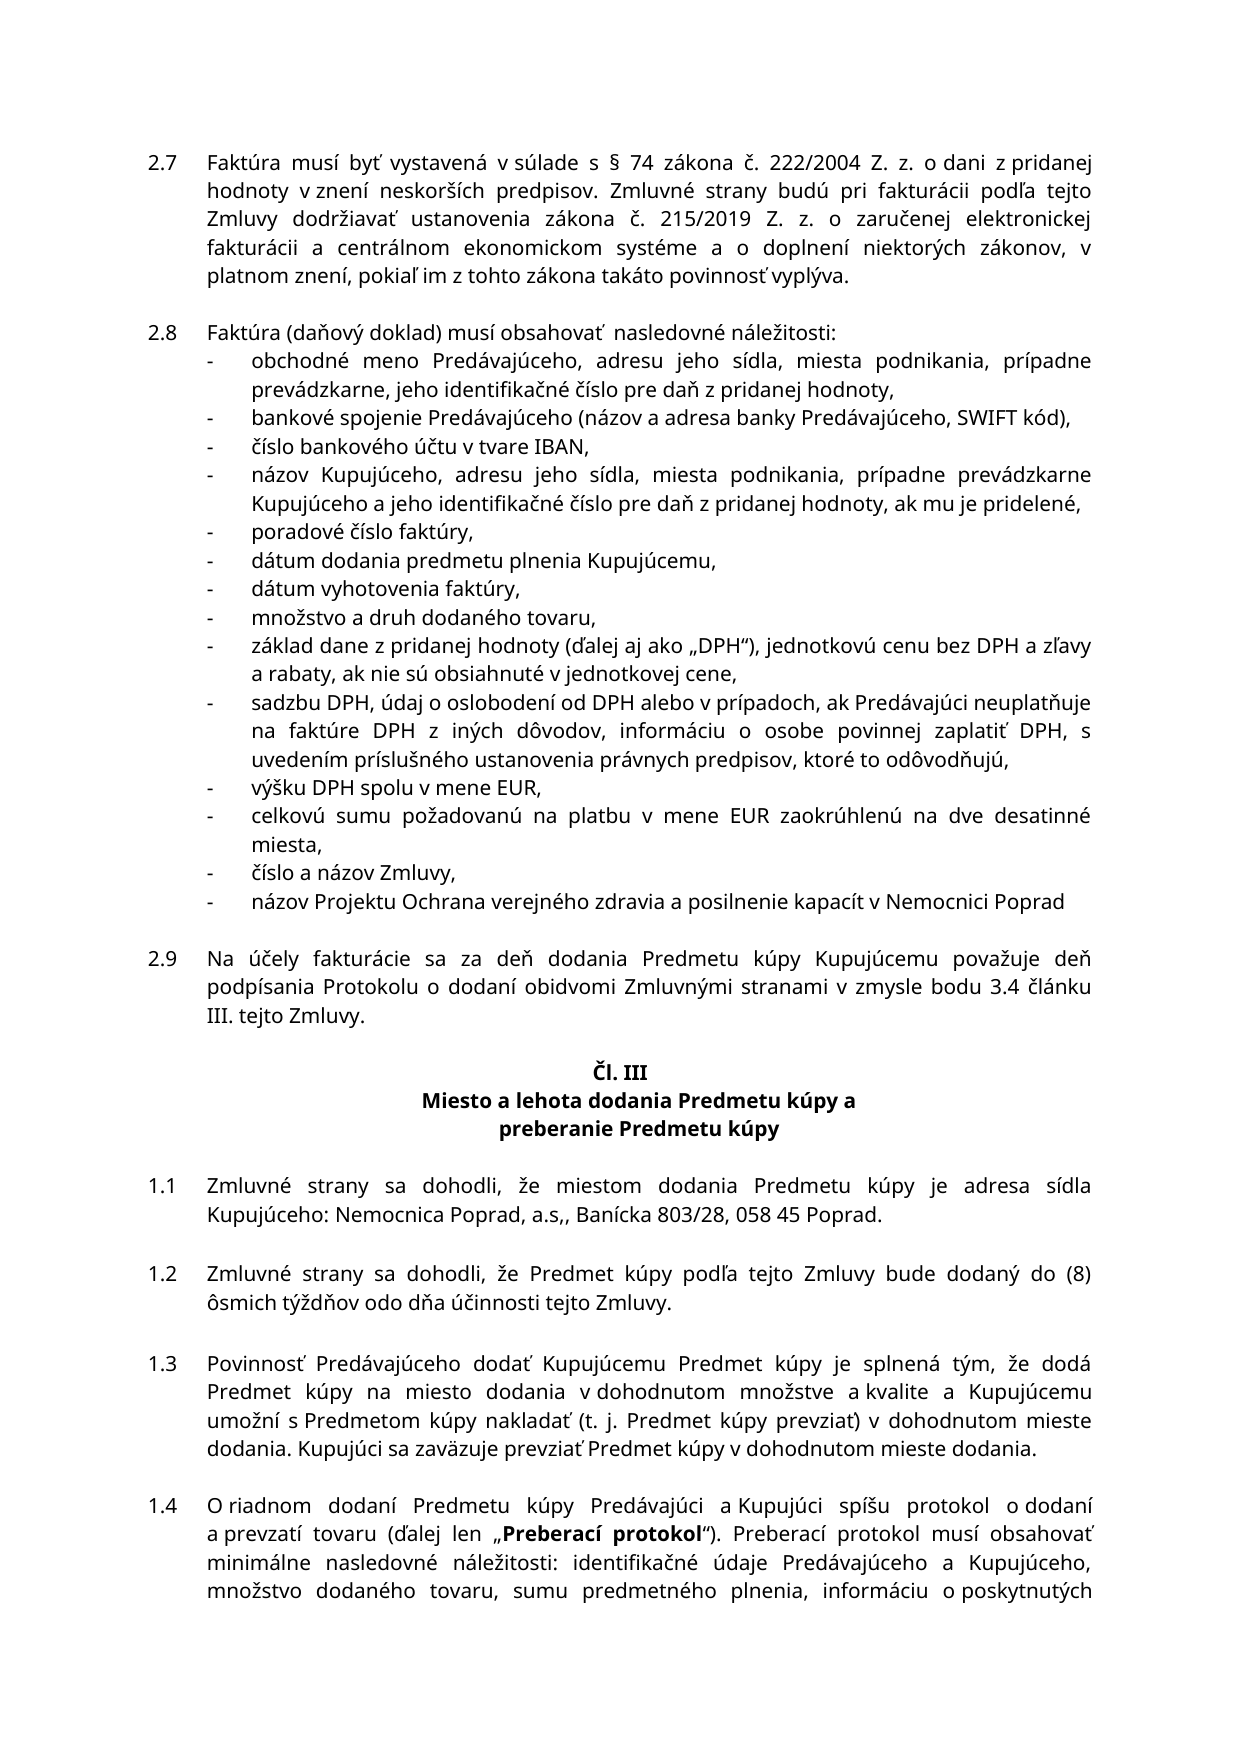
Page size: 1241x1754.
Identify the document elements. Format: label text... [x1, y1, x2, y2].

list názov Kupujúceho, adresu jeho sídla, miesta podnikania, prípadne prevádzkarne Kupujúceho a jeho identifikačné číslo pre daň z pridanej hodnoty, ak mu je pridelené, [207, 460, 1093, 517]
list celkovú sumu požadovanú na platbu v mene EUR zaokrúhlenú na dve desatinné miesta, [207, 802, 1093, 858]
list základ dane z pridanej hodnoty (ďalej aj ako „DPH“), jednotkovú cenu bez DPH a zľavy a rabaty, ak nie sú obsiahnuté v jednotkovej cene, [207, 631, 1093, 688]
list číslo a názov Zmluvy, [207, 858, 1093, 887]
text Čl. III [148, 1058, 1093, 1086]
list názov Projektu Ochrana verejného zdravia a posilnenie kapacít v Nemocnici Poprad [207, 887, 1093, 915]
list Na účely fakturácie sa za deň dodania Predmetu kúpy Kupujúcemu považuje deň podpísania Protokolu o dodaní obidvomi Zmluvnými stranami v zmysle bodu 3.4 článku III. tejto Zmluvy. [148, 944, 1093, 1029]
list bankové spojenie Predávajúceho (názov a adresa banky Predávajúceho, SWIFT kód), [207, 403, 1093, 432]
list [148, 1491, 1093, 1605]
list množstvo a druh dodaného tovaru, [207, 603, 1093, 631]
list Faktúra musí byť vystavená v súlade s § 74 zákona č. 222/2004 Z. z. o dani z pridanej hodnoty v znení neskorších predpisov. Zmluvné strany budú pri fakturácii podľa tejto Zmluvy dodržiavať ustanovenia zákona č. 215/2019 Z. z. o zaručenej elektronickej fakturácii a centrálnom ekonomickom systéme a o doplnení niektorých zákonov, v platnom znení, pokiaľ im z tohto zákona takáto povinnosť vyplýva. [148, 148, 1093, 290]
list poradové číslo faktúry, [207, 517, 1093, 546]
list dátum vyhotovenia faktúry, [207, 574, 1093, 603]
list obchodné meno Predávajúceho, adresu jeho sídla, miesta podnikania, prípadne prevádzkarne, jeho identifikačné číslo pre daň z pridanej hodnoty, [207, 347, 1093, 403]
list preberanie Predmetu kúpy [185, 1114, 1093, 1143]
list Faktúra (daňový doklad) musí obsahovať nasledovné náležitosti: [148, 318, 1093, 347]
list číslo bankového účtu v tvare IBAN, [207, 432, 1093, 460]
list dátum dodania predmetu plnenia Kupujúcemu, [207, 546, 1093, 574]
list Povinnosť Predávajúceho dodať Kupujúcemu Predmet kúpy je splnená tým, že dodá Predmet kúpy na miesto dodania v dohodnutom množstve a kvalite a Kupujúcemu umožní s Predmetom kúpy nakladať (t. j. Predmet kúpy prevziať) v dohodnutom mieste dodania. Kupujúci sa zaväzuje prevziať Predmet kúpy v dohodnutom mieste dodania. [148, 1349, 1093, 1463]
list Miesto a lehota dodania Predmetu kúpy a [185, 1086, 1093, 1114]
list Zmluvné strany sa dohodli, že miestom dodania Predmetu kúpy je adresa sídla Kupujúceho: Nemocnica Poprad, a.s,, Banícka 803/28, 058 45 Poprad. [148, 1171, 1093, 1228]
list sadzbu DPH, údaj o oslobodení od DPH alebo v prípadoch, ak Predávajúci neuplatňuje na faktúre DPH z iných dôvodov, informáciu o osobe povinnej zaplatiť DPH, s uvedením príslušného ustanovenia právnych predpisov, ktoré to odôvodňujú, [207, 688, 1093, 773]
list Zmluvné strany sa dohodli, že Predmet kúpy podľa tejto Zmluvy bude dodaný do (8) ôsmich týždňov odo dňa účinnosti tejto Zmluvy. [148, 1259, 1093, 1316]
list výšku DPH spolu v mene EUR, [207, 773, 1093, 802]
